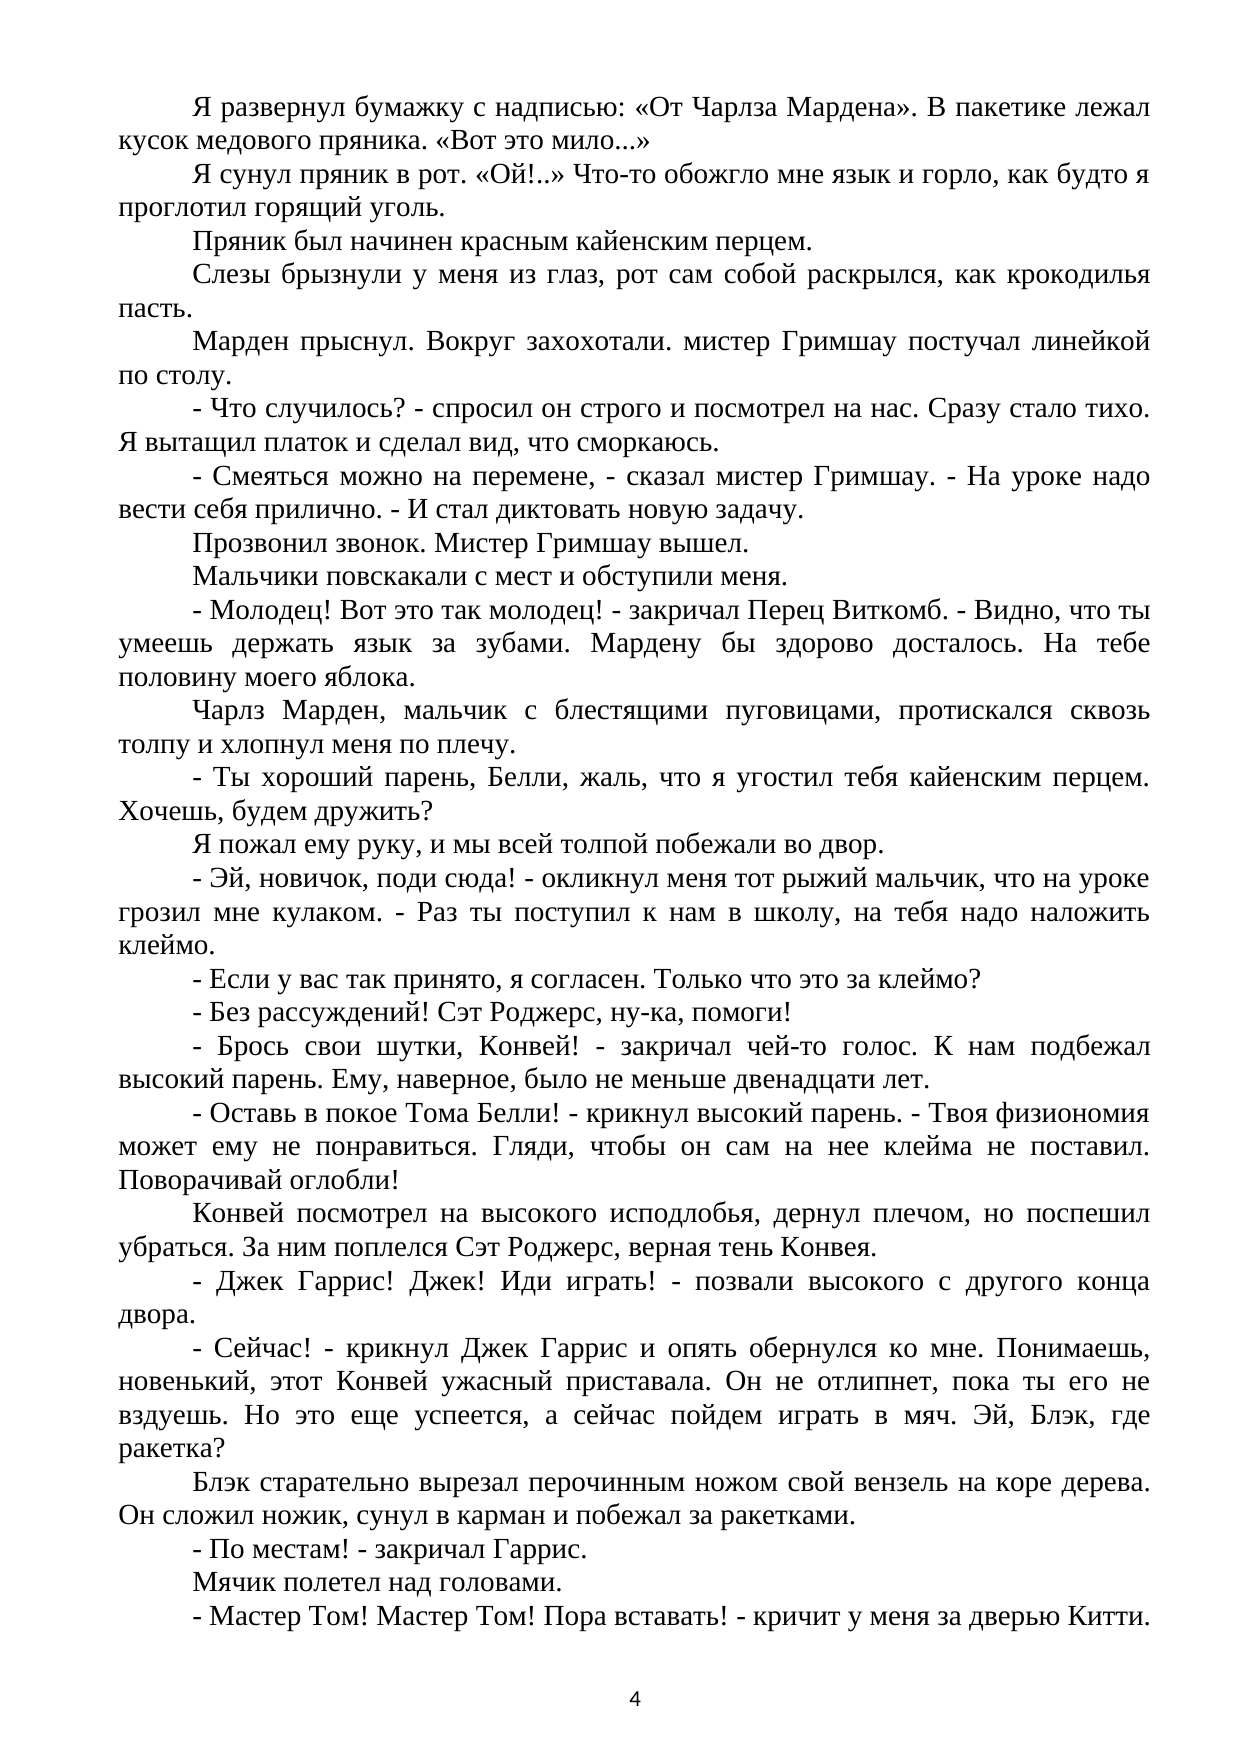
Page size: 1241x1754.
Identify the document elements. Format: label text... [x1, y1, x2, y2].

text Я пожал ему руку, и мы всей толпой побежали во двор. [118, 827, 1152, 860]
text - Что случилось? - спросил он строго и посмотрел на нас. Сразу стало тихо. Я вытащил платок и сделал вид, что сморкаюсь. [118, 391, 1152, 458]
text Пряник был начинен красным кайенским перцем. [118, 223, 1152, 256]
text Конвей посмотрел на высокого исподлобья, дернул плечом, но поспешил убраться. За ним поплелся Сэт Роджерс, верная тень Конвея. [118, 1196, 1152, 1263]
text Я развернул бумажку с надписью: «От Чарлза Мардена». В пакетике лежал кусок медового пряника. «Вот это мило...» [118, 89, 1152, 156]
text - Оставь в покое Тома Белли! - крикнул высокий парень. - Твоя физиономия может ему не понравиться. Гляди, чтобы он сам на нее клейма не поставил. Поворачивай оглобли! [118, 1095, 1152, 1196]
text Слезы брызнули у меня из глаз, рот сам собой раскрылся, как крокодилья пасть. [118, 256, 1152, 323]
text Блэк старательно вырезал перочинным ножом свой вензель на коре дерева. Он сложил ножик, сунул в карман и побежал за ракетками. [118, 1464, 1152, 1531]
text - Джек Гаррис! Джек! Иди играть! - позвали высокого с другого конца двора. [118, 1263, 1152, 1330]
text Я сунул пряник в рот. «Ой!..» Что-то обожгло мне язык и горло, как будто я проглотил горящий уголь. [118, 156, 1152, 223]
text Мальчики повскакали с мест и обступили меня. [118, 558, 1152, 592]
text Чарлз Марден, мальчик с блестящими пуговицами, протискался сквозь толпу и хлопнул меня по плечу. [118, 692, 1152, 759]
text - Смеяться можно на перемене, - сказал мистер Гримшау. - На уроке надо вести себя прилично. - И стал диктовать новую задачу. [118, 458, 1152, 525]
text Марден прыснул. Вокруг захохотали. мистер Гримшау постучал линейкой по столу. [118, 323, 1152, 391]
text - Эй, новичок, поди сюда! - окликнул меня тот рыжий мальчик, что на уроке грозил мне кулаком. - Раз ты поступил к нам в школу, на тебя надо наложить клеймо. [118, 860, 1152, 961]
text - Если у вас так принято, я согласен. Только что это за клеймо? [118, 961, 1152, 994]
text Мячик полетел над головами. [118, 1564, 1152, 1598]
text - Молодец! Вот это так молодец! - закричал Перец Виткомб. - Видно, что ты умеешь держать язык за зубами. Мардену бы здорово досталось. На тебе половину моего яблока. [118, 592, 1152, 692]
text - Сейчас! - крикнул Джек Гаррис и опять обернулся ко мне. Понимаешь, новенький, этот Конвей ужасный приставала. Он не отлипнет, пока ты его не вздуешь. Но это еще успеется, а сейчас пойдем играть в мяч. Эй, Блэк, где ракетка? [118, 1330, 1152, 1464]
text - Брось свои шутки, Конвей! - закричал чей-то голос. К нам подбежал высокий парень. Ему, наверное, было не меньше двенадцати лет. [118, 1028, 1152, 1095]
text - Без рассуждений! Сэт Роджерс, ну-ка, помоги! [118, 994, 1152, 1028]
text - Ты хороший парень, Белли, жаль, что я угостил тебя кайенским перцем. Хочешь, будем дружить? [118, 759, 1152, 827]
text Прозвонил звонок. Мистер Гримшау вышел. [118, 525, 1152, 558]
text - По местам! - закричал Гаррис. [118, 1531, 1152, 1564]
text - Мастер Том! Мастер Том! Пора вставать! - кричит у меня за дверью Китти. [118, 1598, 1152, 1632]
